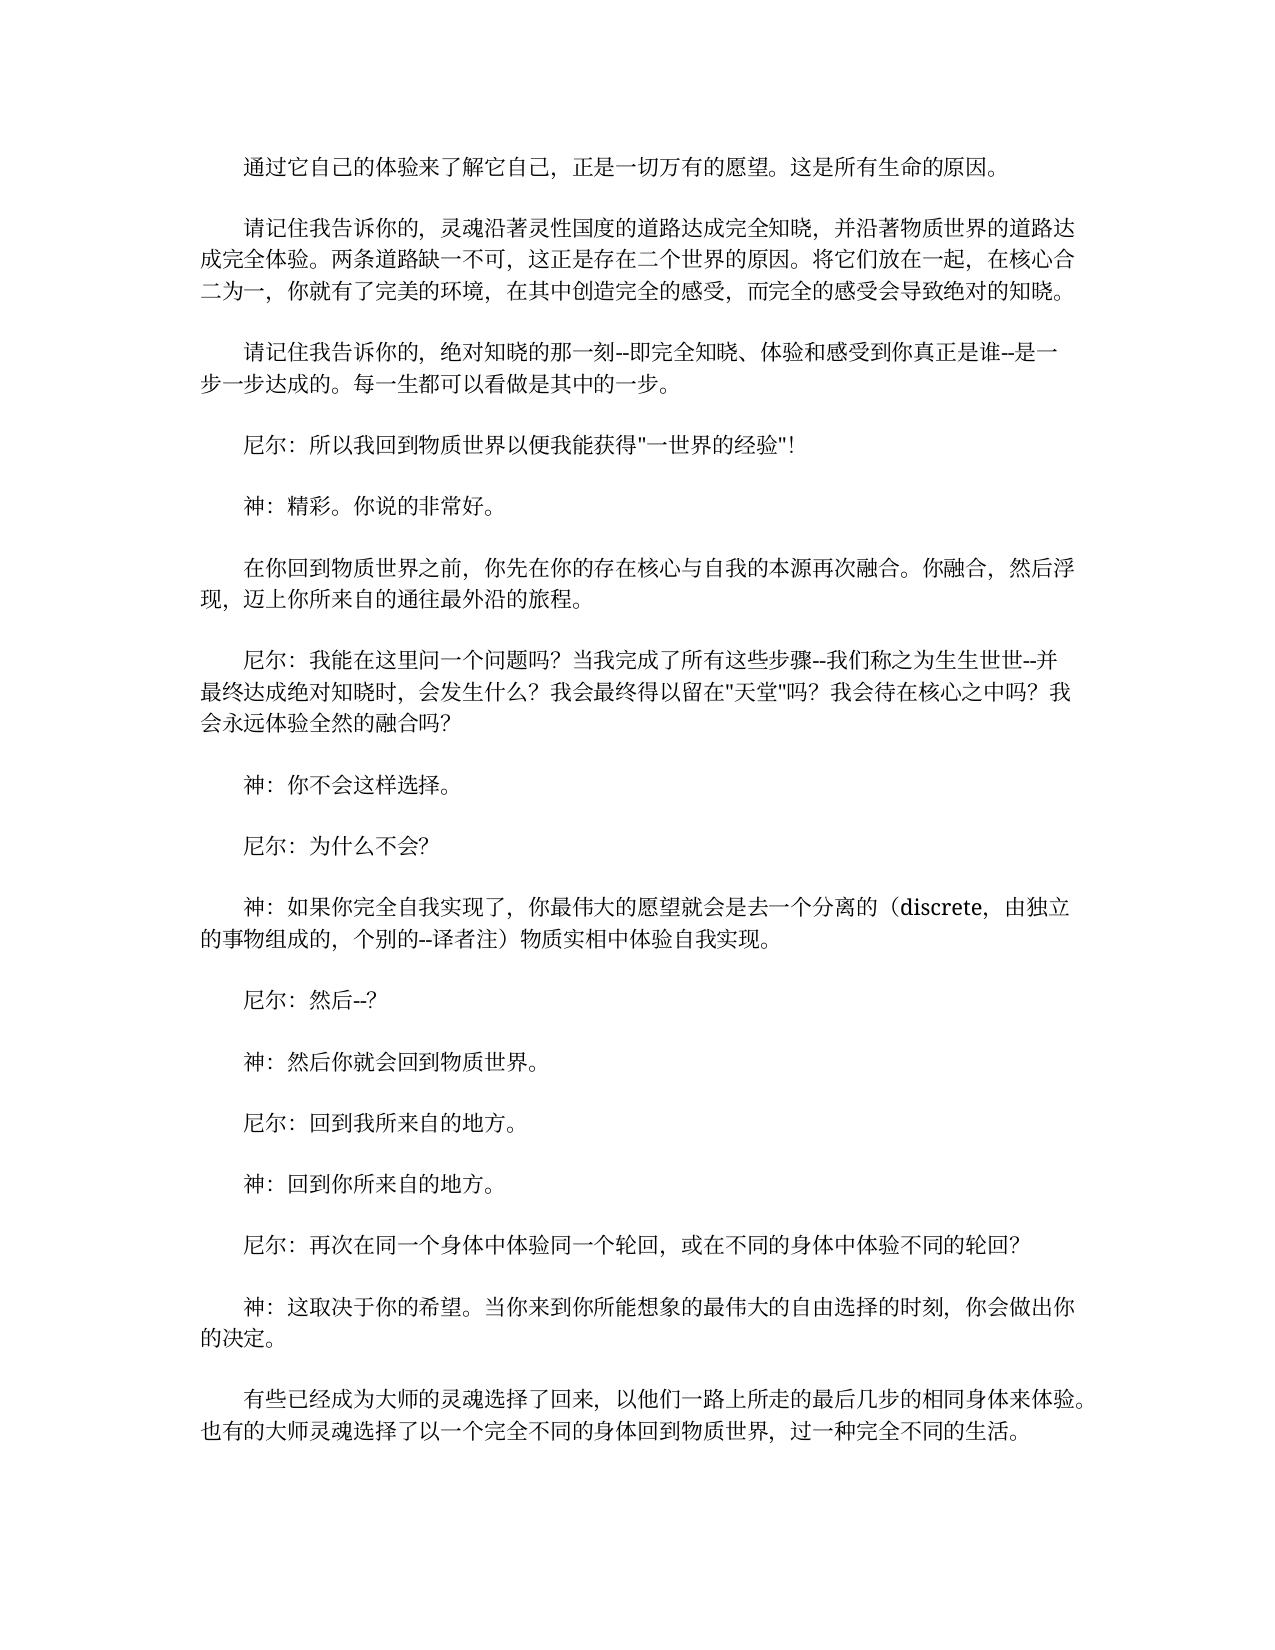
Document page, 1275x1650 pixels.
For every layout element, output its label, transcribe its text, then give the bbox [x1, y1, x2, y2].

text 尼尔：再次在同一个身体中体验同一个轮回，或在不同的身体中体验不同的轮回？ [200, 1228, 1075, 1260]
text 神：然后你就会回到物质世界。 [200, 1045, 1075, 1076]
text 通过它自己的体验来了解它自己，正是一切万有的愿望。这是所有生命的原因。 [200, 150, 1075, 181]
text 有些已经成为大师的灵魂选择了回来，以他们一路上所走的最后几步的相同身体来体验。也有的大师灵魂选择了以一个完全不同的身体回到物质世界，过一种完全不同的生活。 [200, 1382, 1075, 1445]
text 尼尔：然后--？ [200, 983, 1075, 1015]
text 尼尔：回到我所来自的地方。 [200, 1106, 1075, 1137]
text 尼尔：我能在这里问一个问题吗？当我完成了所有这些步骤--我们称之为生生世世--并最终达成绝对知晓时，会发生什么？我会最终得以留在"天堂"吗？我会待在核心之中吗？我会永远体验全然的融合吗？ [200, 643, 1075, 738]
text 神：如果你完全自我实现了，你最伟大的愿望就会是去一个分离的（discrete，由独立的事物组成的，个别的--译者注）物质实相中体验自我实现。 [200, 890, 1075, 953]
text 神：回到你所来自的地方。 [200, 1167, 1075, 1199]
text 神：精彩。你说的非常好。 [200, 489, 1075, 521]
text 神：这取决于你的希望。当你来到你所能想象的最伟大的自由选择的时刻，你会做出你的决定。 [200, 1290, 1075, 1353]
text 尼尔：所以我回到物质世界以便我能获得"一世界的经验"！ [200, 428, 1075, 460]
text 请记住我告诉你的，绝对知晓的那一刻--即完全知晓、体验和感受到你真正是谁--是一步一步达成的。每一生都可以看做是其中的一步。 [200, 335, 1075, 398]
text 请记住我告诉你的，灵魂沿著灵性国度的道路达成完全知晓，并沿著物质世界的道路达成完全体验。两条道路缺一不可，这正是存在二个世界的原因。将它们放在一起，在核心合二为一，你就有了完美的环境，在其中创造完全的感受，而完全的感受会导致绝对的知晓。 [200, 211, 1075, 306]
text 在你回到物质世界之前，你先在你的存在核心与自我的本源再次融合。你融合，然后浮现，迈上你所来自的通往最外沿的旅程。 [200, 551, 1075, 614]
text 神：你不会这样选择。 [200, 768, 1075, 799]
text 尼尔：为什么不会？ [200, 829, 1075, 861]
